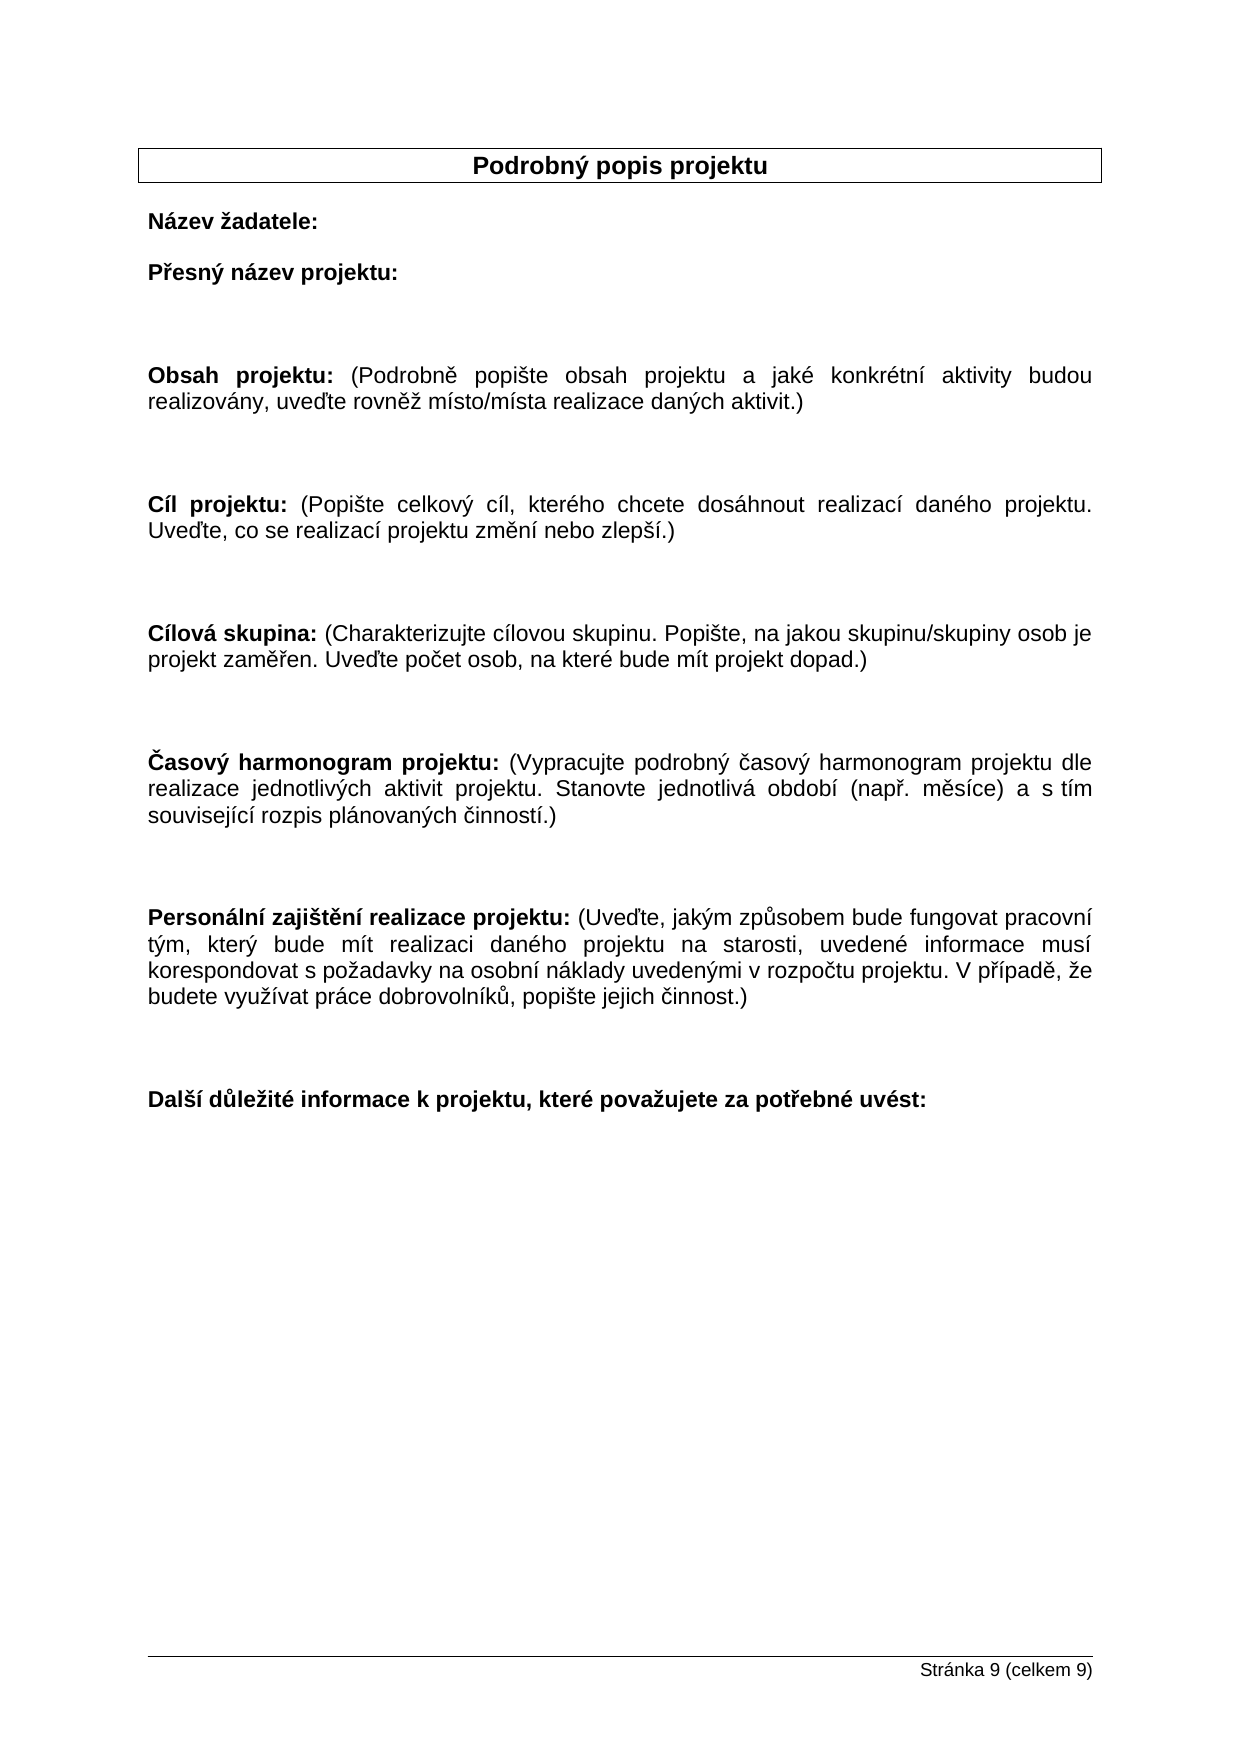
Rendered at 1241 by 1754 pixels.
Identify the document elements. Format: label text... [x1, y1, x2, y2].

text Přesný název projektu: [148, 259, 1093, 285]
text Cílová skupina: (Charakterizujte cílovou skupinu. Popište, na jakou skupinu/skupiny osob je projekt zaměřen. Uveďte počet osob, na které bude mít projekt dopad.) [148, 620, 1093, 672]
text Podrobný popis projektu [139, 149, 1101, 182]
text Další důležité informace k projektu, které považujete za potřebné uvést: [148, 1086, 1093, 1112]
text Cíl projektu: (Popište celkový cíl, kterého chcete dosáhnout realizací daného projektu. Uveďte, co se realizací projektu změní nebo zlepší.) [148, 491, 1093, 543]
text Časový harmonogram projektu: (Vypracujte podrobný časový harmonogram projektu dle realizace jednotlivých aktivit projektu. Stanovte jednotlivá období (např. měsíce) a s tím související rozpis plánovaných činností.) [148, 749, 1093, 828]
text Název žadatele: [148, 208, 1093, 234]
text Personální zajištění realizace projektu: (Uveďte, jakým způsobem bude fungovat pracovní tým, který bude mít realizaci daného projektu na starosti, uvedené informace musí korespondovat s požadavky na osobní náklady uvedenými v rozpočtu projektu. V případě, že budete využívat práce dobrovolníků, popište jejich činnost.) [148, 904, 1093, 1010]
text Obsah projektu: (Podrobně popište obsah projektu a jaké konkrétní aktivity budou realizovány, uveďte rovněž místo/místa realizace daných aktivit.) [148, 362, 1093, 414]
